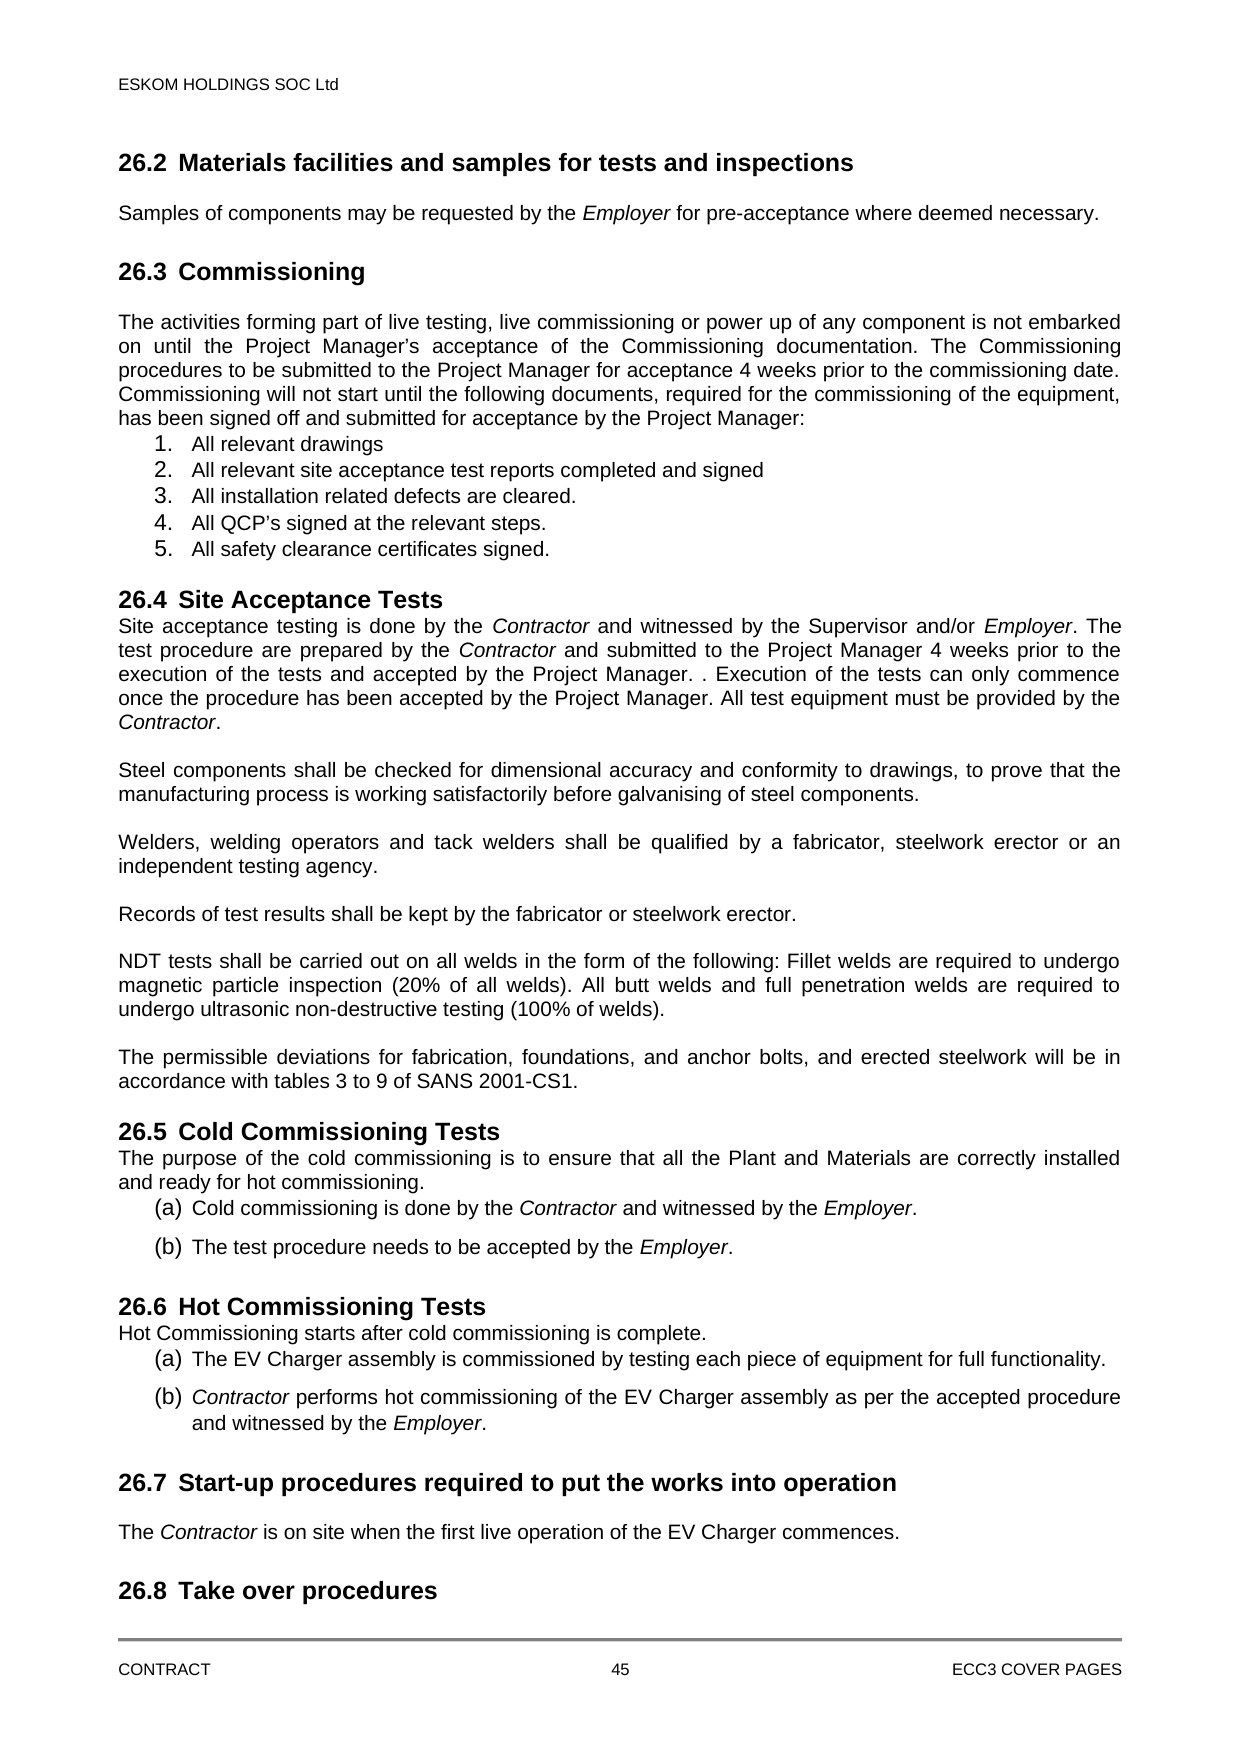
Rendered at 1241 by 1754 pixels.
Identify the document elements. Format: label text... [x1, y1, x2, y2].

list The test procedure needs to be accepted by the Employer. [154, 1233, 1122, 1259]
text Welders, welding operators and tack welders shall be qualified by a fabricator, steelwork erector or an independent testing agency. [118, 829, 1122, 877]
list All relevant site acceptance test reports completed and signed [154, 456, 1122, 482]
text The purpose of the cold commissioning is to ensure that all the Plant and Materials are correctly installed and ready for hot commissioning. [118, 1146, 1122, 1194]
text The activities forming part of live testing, live commissioning or power up of any component is not embarked on until the Project Manager’s acceptance of the Commissioning documentation. The Commissioning procedures to be submitted to the Project Manager for acceptance 4 weeks prior to the commissioning date. Commissioning will not start until the following documents, required for the commissioning of the equipment, has been signed off and submitted for acceptance by the Project Manager: [118, 310, 1122, 429]
text NDT tests shall be carried out on all welds in the form of the following: Fillet welds are required to undergo magnetic particle inspection (20% of all welds). All butt welds and full penetration welds are required to undergo ultrasonic non-destructive testing (100% of welds). [118, 949, 1122, 1021]
subtitle Site Acceptance Tests [118, 585, 1122, 614]
subtitle Commissioning [118, 257, 1122, 286]
text Site acceptance testing is done by the Contractor and witnessed by the Supervisor and/or Employer. The test procedure are prepared by the Contractor and submitted to the Project Manager 4 weeks prior to the execution of the tests and accepted by the Project Manager. . Execution of the tests can only commence once the procedure has been accepted by the Project Manager. All test equipment must be provided by the Contractor. [118, 614, 1122, 734]
subtitle Take over procedures [118, 1576, 1122, 1605]
list All installation related defects are cleared. [154, 482, 1122, 508]
text Hot Commissioning starts after cold commissioning is complete. [118, 1321, 1122, 1344]
subtitle Hot Commissioning Tests [118, 1292, 1122, 1321]
subtitle Cold Commissioning Tests [118, 1117, 1122, 1146]
list The EV Charger assembly is commissioned by testing each piece of equipment for full functionality. [154, 1344, 1122, 1371]
list All QCP’s signed at the relevant steps. [154, 508, 1122, 535]
list Contractor performs hot commissioning of the EV Charger assembly as per the accepted procedure and witnessed by the Employer. [154, 1383, 1122, 1434]
text Samples of components may be requested by the Employer for pre-acceptance where deemed necessary. [118, 200, 1122, 224]
list All relevant drawings [154, 429, 1122, 456]
text Records of test results shall be kept by the fabricator or steelwork erector. [118, 901, 1122, 925]
text The permissible deviations for fabrication, foundations, and anchor bolts, and erected steelwork will be in accordance with tables 3 to 9 of SANS 2001-CS1. [118, 1045, 1122, 1093]
subtitle Start-up procedures required to put the works into operation [118, 1467, 1122, 1496]
text Steel components shall be checked for dimensional accuracy and conformity to drawings, to prove that the manufacturing process is working satisfactorily before galvanising of steel components. [118, 758, 1122, 806]
text The Contractor is on site when the first live operation of the EV Charger commences. [118, 1520, 1122, 1544]
list Cold commissioning is done by the Contractor and witnessed by the Employer. [154, 1194, 1122, 1220]
subtitle Materials facilities and samples for tests and inspections [118, 148, 1122, 176]
list All safety clearance certificates signed. [154, 535, 1122, 561]
